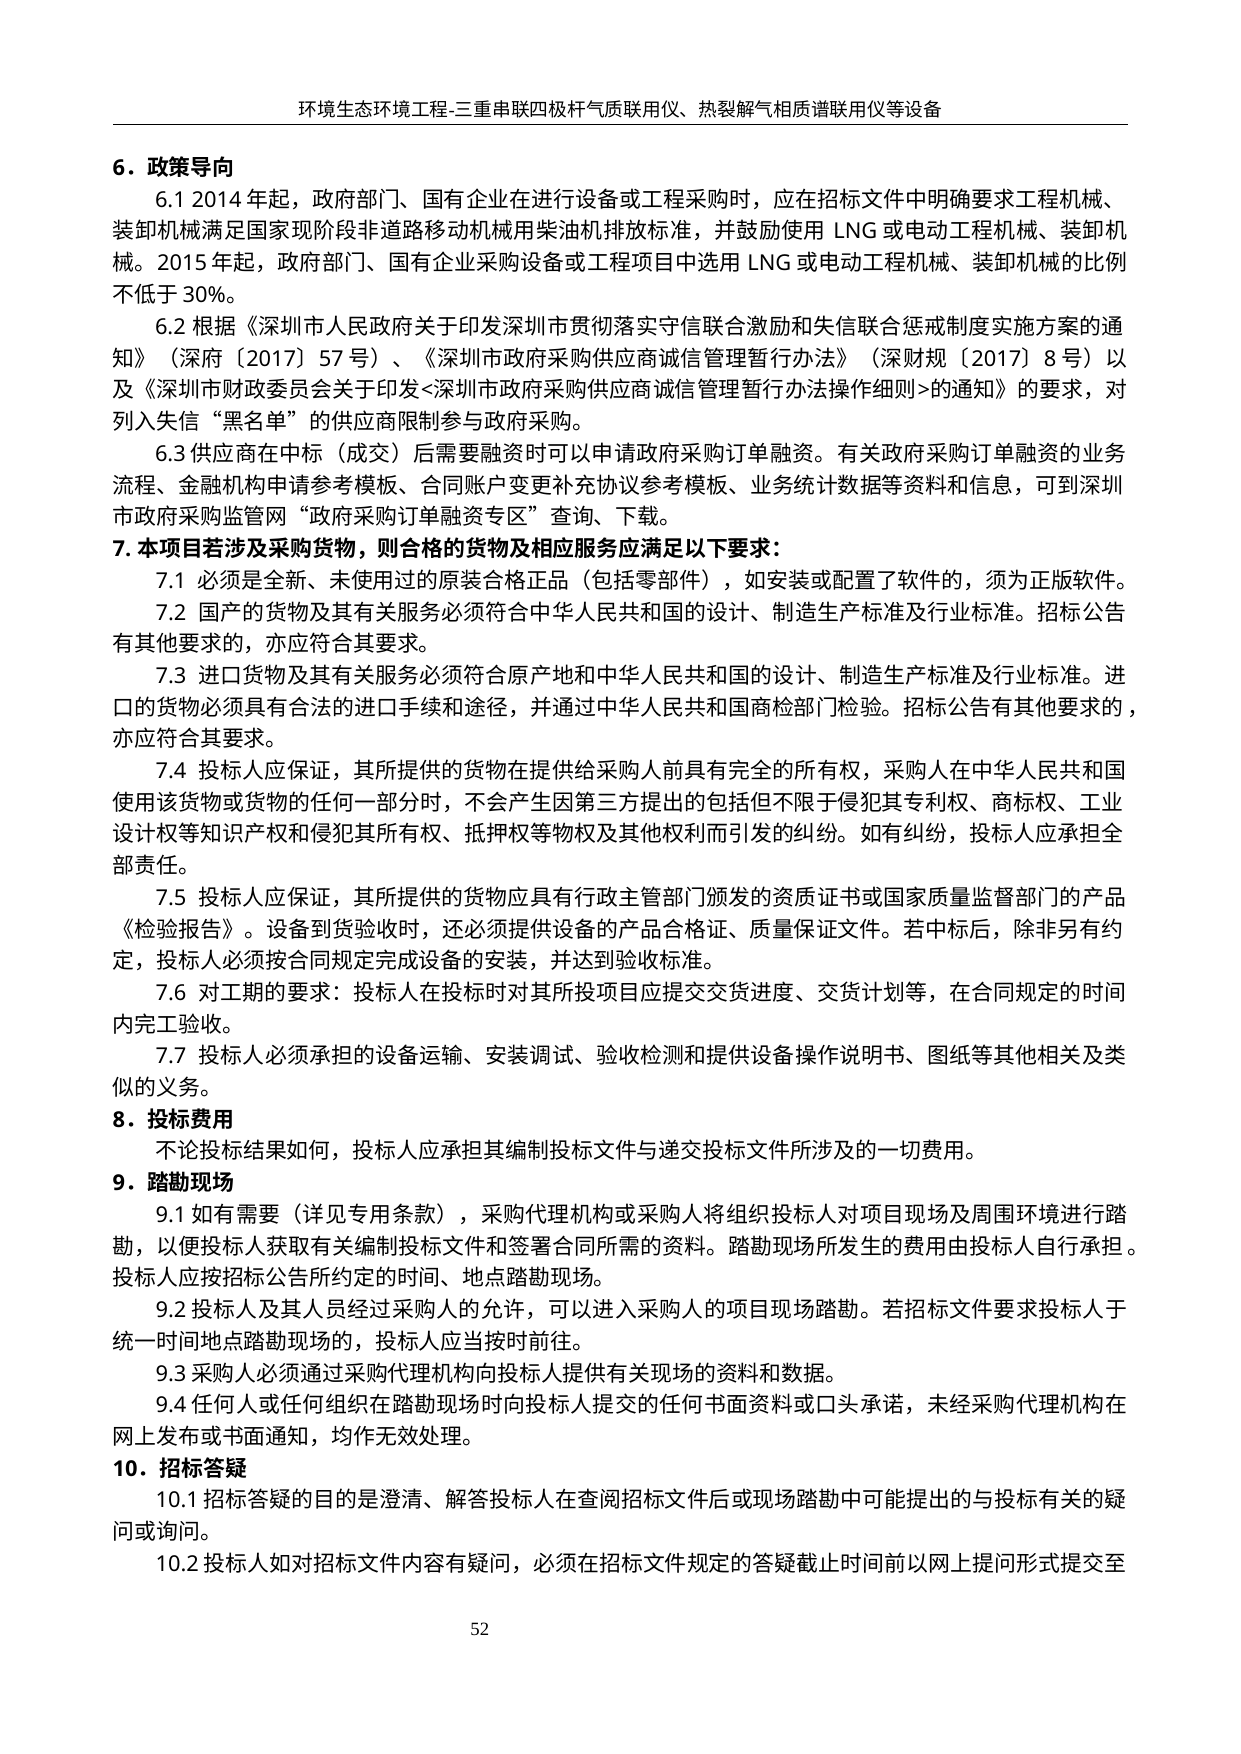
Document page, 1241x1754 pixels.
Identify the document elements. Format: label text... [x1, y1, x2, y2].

text 7.4 投标人应保证，其所提供的货物在提供给采购人前具有完全的所有权，采购人在中华人民共和国使用该货物或货物的任何一部分时，不会产生因第三方提出的包括但不限于侵犯其专利权、商标权、工业设计权等知识产权和侵犯其所有权、抵押权等物权及其他权利而引发的纠纷。如有纠纷，投标人应承担全部责任。 [112, 753, 1128, 880]
text 6.3供应商在中标（成交）后需要融资时可以申请政府采购订单融资。有关政府采购订单融资的业务流程、金融机构申请参考模板、合同账户变更补充协议参考模板、业务统计数据等资料和信息，可到深圳市政府采购监管网“政府采购订单融资专区”查询、下载。 [112, 436, 1128, 531]
text 7.3 进口货物及其有关服务必须符合原产地和中华人民共和国的设计、制造生产标准及行业标准。进口的货物必须具有合法的进口手续和途径，并通过中华人民共和国商检部门检验。招标公告有其他要求的，亦应符合其要求。 [112, 658, 1128, 753]
text 9.1如有需要（详见专用条款），采购代理机构或采购人将组织投标人对项目现场及周围环境进行踏勘，以便投标人获取有关编制投标文件和签署合同所需的资料。踏勘现场所发生的费用由投标人自行承担。投标人应按招标公告所约定的时间、地点踏勘现场。 [112, 1197, 1128, 1292]
text 9．踏勘现场 [112, 1165, 1128, 1197]
text 7.2 国产的货物及其有关服务必须符合中华人民共和国的设计、制造生产标准及行业标准。招标公告有其他要求的，亦应符合其要求。 [112, 594, 1128, 658]
text 7.1 必须是全新、未使用过的原装合格正品（包括零部件），如安装或配置了软件的，须为正版软件。 [112, 563, 1128, 594]
text 不论投标结果如何，投标人应承担其编制投标文件与递交投标文件所涉及的一切费用。 [112, 1133, 1128, 1165]
text 10．招标答疑 [112, 1451, 1128, 1482]
text 8．投标费用 [112, 1102, 1128, 1133]
text 7. 本项目若涉及采购货物，则合格的货物及相应服务应满足以下要求： [112, 531, 1128, 563]
text 7.7 投标人必须承担的设备运输、安装调试、验收检测和提供设备操作说明书、图纸等其他相关及类似的义务。 [112, 1038, 1128, 1102]
text 9.2投标人及其人员经过采购人的允许，可以进入采购人的项目现场踏勘。若招标文件要求投标人于统一时间地点踏勘现场的，投标人应当按时前往。 [112, 1292, 1128, 1356]
text 9.4任何人或任何组织在踏勘现场时向投标人提交的任何书面资料或口头承诺，未经采购代理机构在网上发布或书面通知，均作无效处理。 [112, 1387, 1128, 1451]
text 10.1招标答疑的目的是澄清、解答投标人在查阅招标文件后或现场踏勘中可能提出的与投标有关的疑问或询问。 [112, 1482, 1128, 1546]
text 6．政策导向 [112, 150, 1128, 182]
text 7.5 投标人应保证，其所提供的货物应具有行政主管部门颁发的资质证书或国家质量监督部门的产品《检验报告》。设备到货验收时，还必须提供设备的产品合格证、质量保证文件。若中标后，除非另有约定，投标人必须按合同规定完成设备的安装，并达到验收标准。 [112, 880, 1128, 975]
text 7.6 对工期的要求：投标人在投标时对其所投项目应提交交货进度、交货计划等，在合同规定的时间内完工验收。 [112, 975, 1128, 1038]
text 6.1 2014年起，政府部门、国有企业在进行设备或工程采购时，应在招标文件中明确要求工程机械、装卸机械满足国家现阶段非道路移动机械用柴油机排放标准，并鼓励使用LNG或电动工程机械、装卸机械。2015年起，政府部门、国有企业采购设备或工程项目中选用LNG或电动工程机械、装卸机械的比例不低于30%。 [112, 182, 1128, 309]
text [112, 1546, 1128, 1578]
text 6.2 根据《深圳市人民政府关于印发深圳市贯彻落实守信联合激励和失信联合惩戒制度实施方案的通知》（深府〔2017〕57号）、《深圳市政府采购供应商诚信管理暂行办法》（深财规〔2017〕8号）以及《深圳市财政委员会关于印发<深圳市政府采购供应商诚信管理暂行办法操作细则>的通知》的要求，对列入失信“黑名单”的供应商限制参与政府采购。 [112, 309, 1128, 436]
text 9.3采购人必须通过采购代理机构向投标人提供有关现场的资料和数据。 [112, 1356, 1128, 1387]
